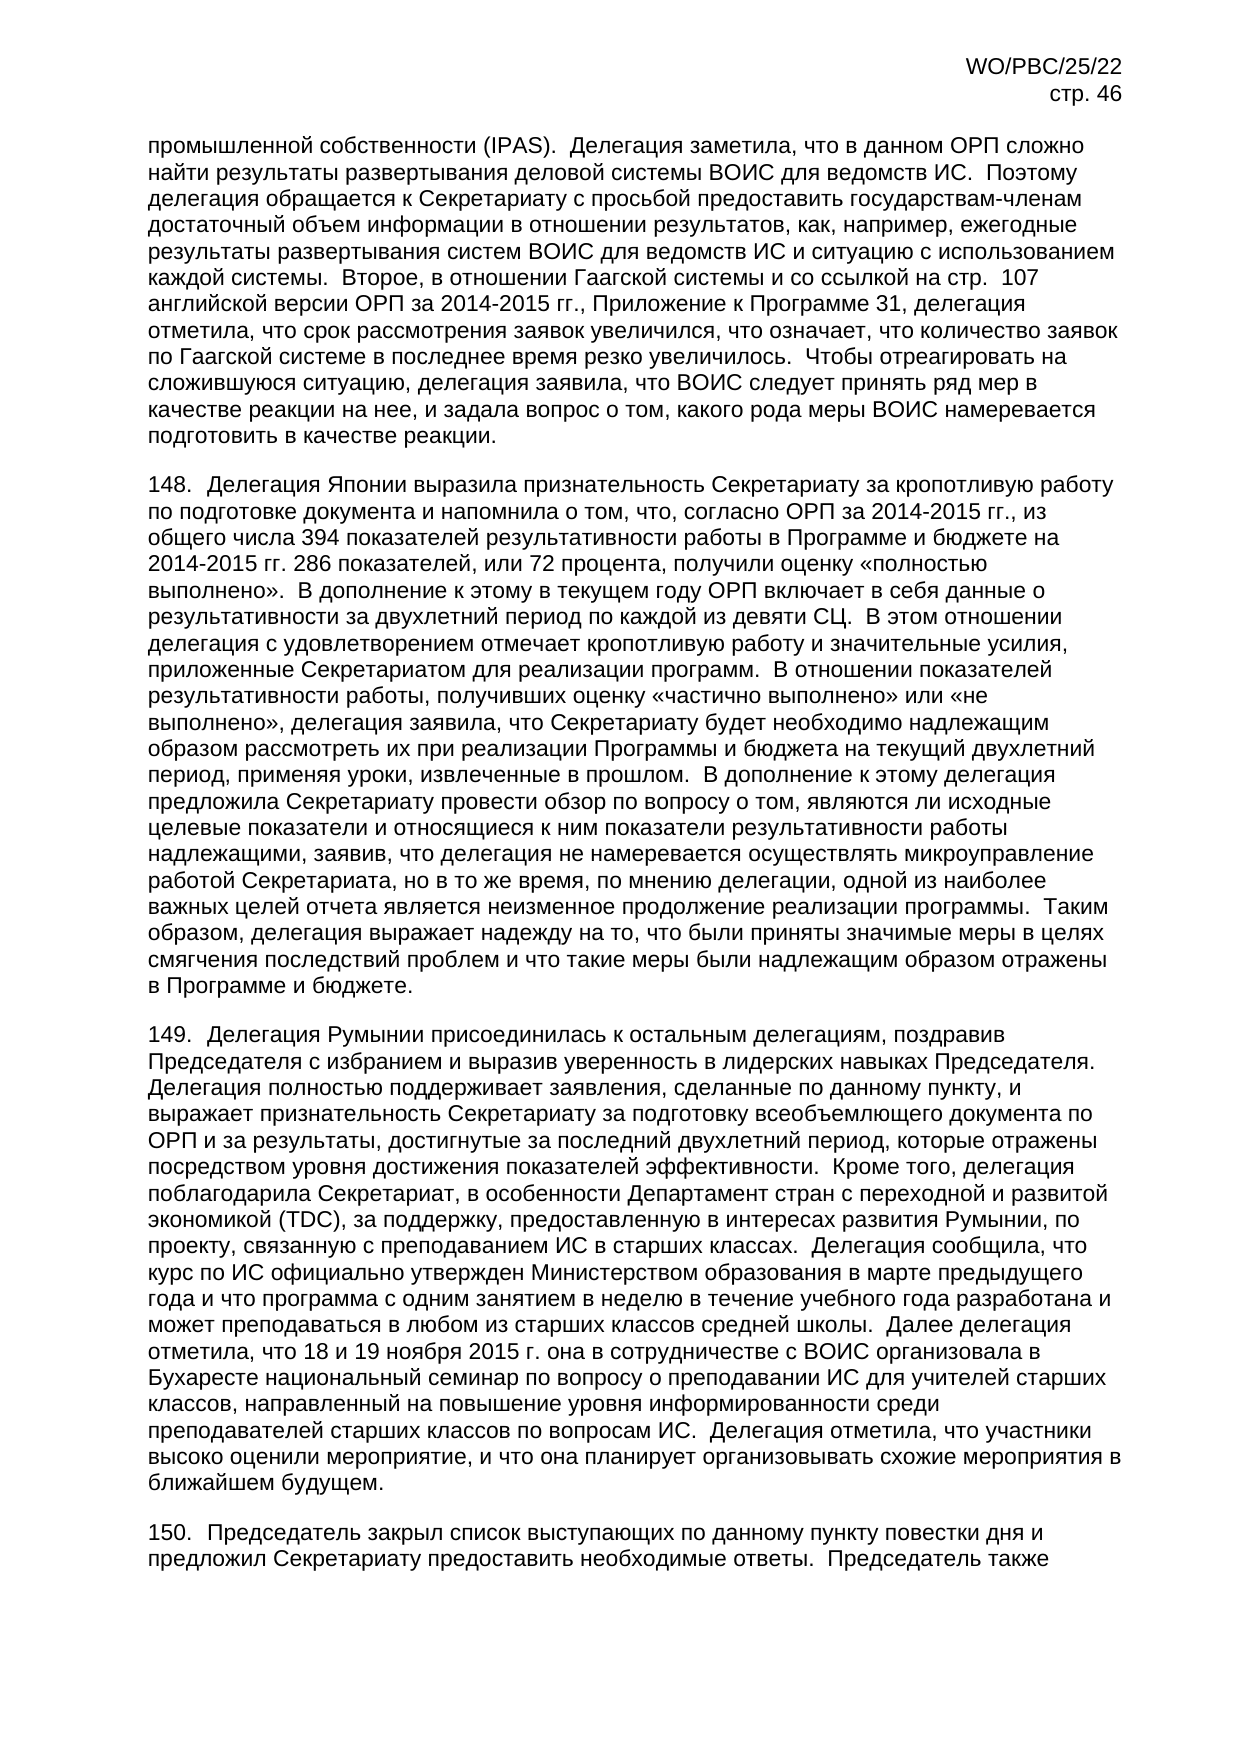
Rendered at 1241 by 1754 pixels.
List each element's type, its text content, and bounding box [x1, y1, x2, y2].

list Делегация Японии выразила признательность Секретариату за кропотливую работу по подготовке документа и напомнила о том, что, согласно ОРП за 2014-2015 гг., из общего числа 394 показателей результативности работы в Программе и бюджете на 2014-2015 гг. 286 показателей, или 72 процента, получили оценку «полностью выполнено». В дополнение к этому в текущем году ОРП включает в себя данные о результативности за двухлетний период по каждой из девяти СЦ. В этом отношении делегация с удовлетворением отмечает кропотливую работу и значительные усилия, приложенные Секретариатом для реализации программ. В отношении показателей результативности работы, получивших оценку «частично выполнено» или «не выполнено», делегация заявила, что Секретариату будет необходимо надлежащим образом рассмотреть их при реализации Программы и бюджета на текущий двухлетний период, применяя уроки, извлеченные в прошлом. В дополнение к этому делегация предложила Секретариату провести обзор по вопросу о том, являются ли исходные целевые показатели и относящиеся к ним показатели результативности работы надлежащими, заявив, что делегация не намеревается осуществлять микроуправление работой Секретариата, но в то же время, по мнению делегации, одной из наиболее важных целей отчета является неизменное продолжение реализации программы. Таким образом, делегация выражает надежду на то, что были приняты значимые меры в целях смягчения последствий проблем и что такие меры были надлежащим образом отражены в Программе и бюджете. [148, 471, 1122, 998]
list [148, 132, 1122, 448]
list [148, 1519, 1122, 1571]
list Делегация Румынии присоединилась к остальным делегациям, поздравив Председателя с избранием и выразив уверенность в лидерских навыках Председателя. Делегация полностью поддерживает заявления, сделанные по данному пункту, и выражает признательность Секретариату за подготовку всеобъемлющего документа по ОРП и за результаты, достигнутые за последний двухлетний период, которые отражены посредством уровня достижения показателей эффективности. Кроме того, делегация поблагодарила Секретариат, в особенности Департамент стран с переходной и развитой экономикой (TDC), за поддержку, предоставленную в интересах развития Румынии, по проекту, связанную с преподаванием ИС в старших классах. Делегация сообщила, что курс по ИС официально утвержден Министерством образования в марте предыдущего года и что программа с одним занятием в неделю в течение учебного года разработана и может преподаваться в любом из старших классов средней школы. Далее делегация отметила, что 18 и 19 ноября 2015 г. она в сотрудничестве с ВОИС организовала в Бухаресте национальный семинар по вопросу о преподавании ИС для учителей старших классов, направленный на повышение уровня информированности среди преподавателей старших классов по вопросам ИС. Делегация отметила, что участники высоко оценили мероприятие, и что она планирует организовывать схожие мероприятия в ближайшем будущем. [148, 1021, 1122, 1496]
